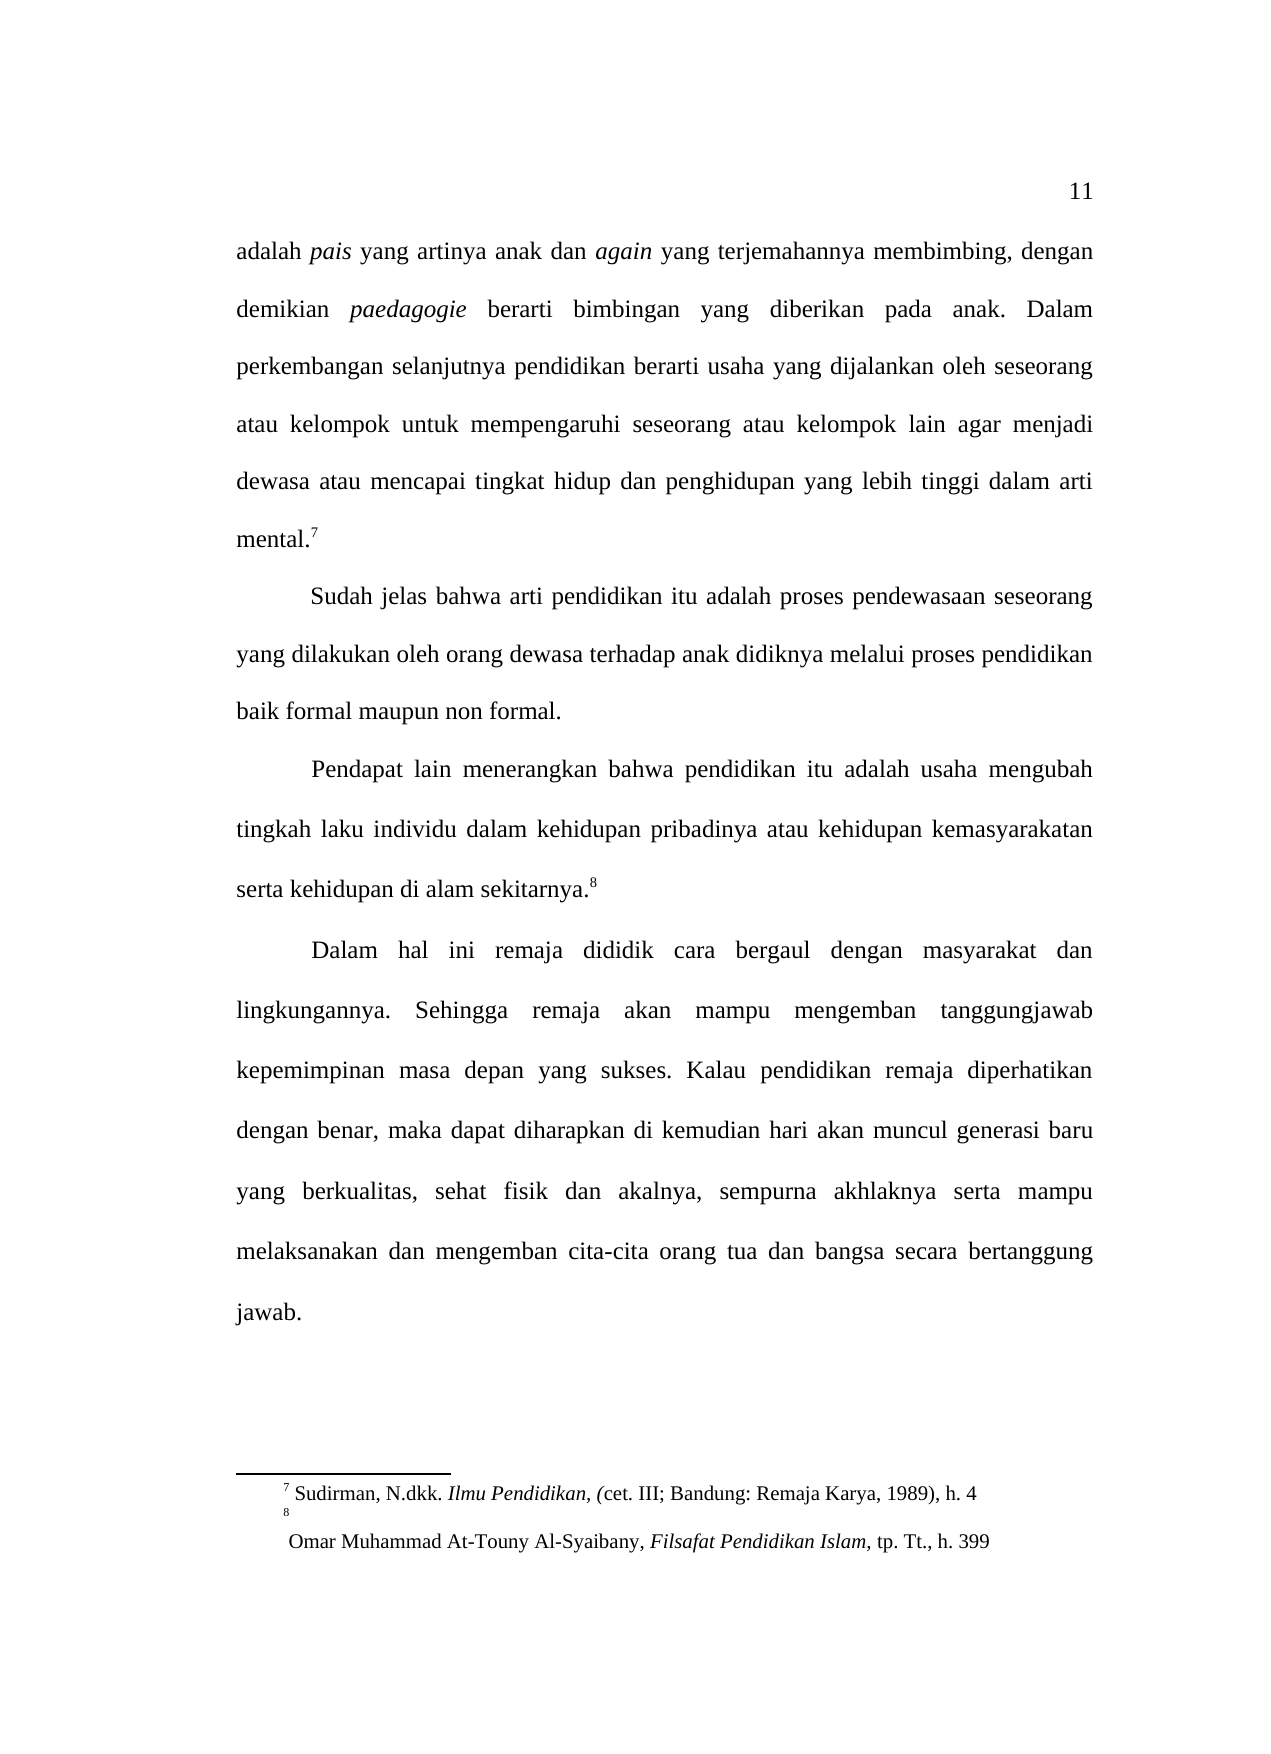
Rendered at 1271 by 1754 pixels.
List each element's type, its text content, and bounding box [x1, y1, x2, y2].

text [236, 236, 1094, 725]
text Pendapat lain menerangkan bahwa pendidikan itu adalah usaha mengubah tingkah laku individu dalam kehidupan pribadinya atau kehidupan kemasyarakatan serta kehidupan di alam sekitarnya. [236, 754, 1094, 903]
text Dalam hal ini remaja dididik cara bergaul dengan masyarakat dan lingkungannya. Sehingga remaja akan mampu mengemban tanggungjawab kepemimpinan masa depan yang sukses. Kalau pendidikan remaja diperhatikan dengan benar, maka dapat diharapkan di kemudian hari akan muncul generasi baru yang berkualitas, sehat fisik dan akalnya, sempurna akhlaknya serta mampu melaksanakan dan mengemban cita-cita orang tua dan bangsa secara bertanggung jawab. [236, 935, 1094, 1325]
